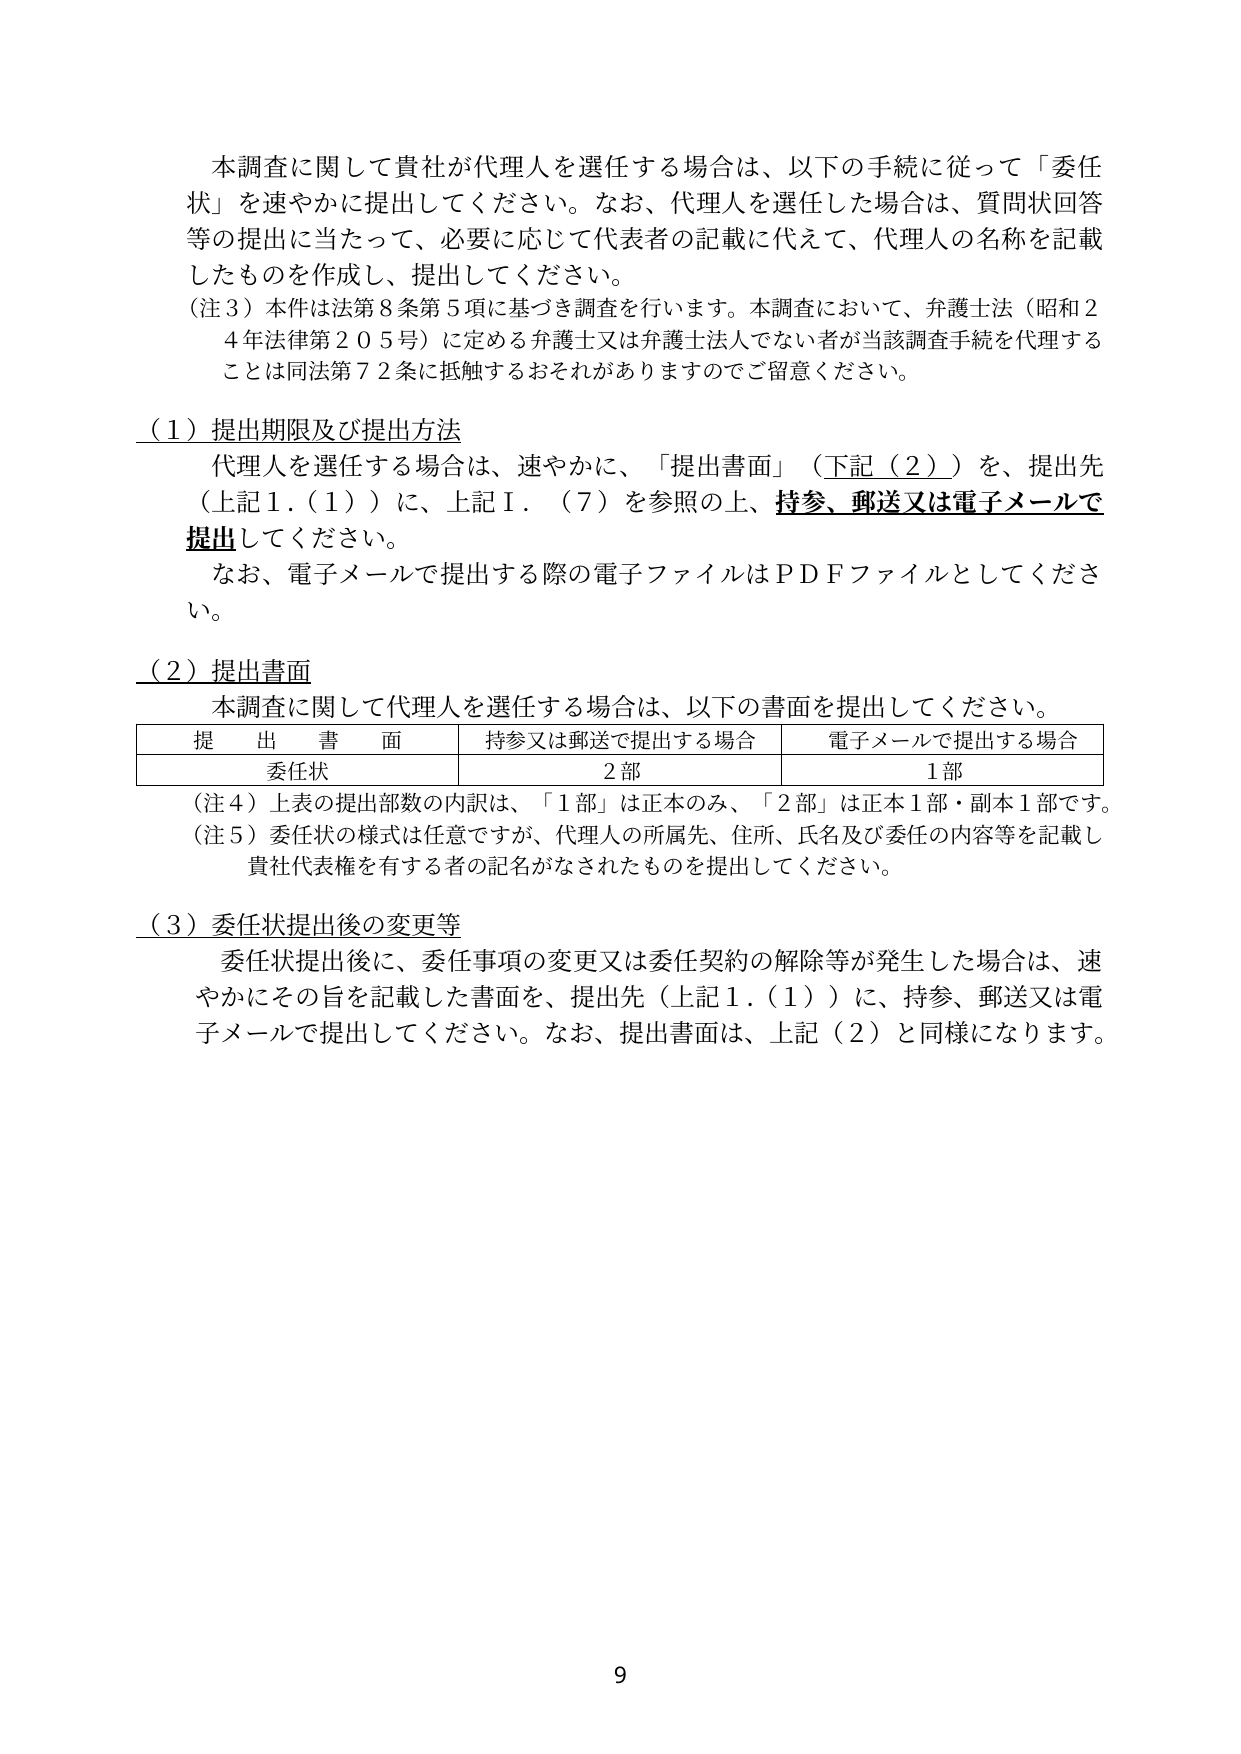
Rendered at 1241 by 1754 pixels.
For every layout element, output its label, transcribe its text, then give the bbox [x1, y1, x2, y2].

table_cell 委任状 [137, 755, 458, 785]
text （注５）委任状の様式は任意ですが、代理人の所属先、住所、氏名及び委任の内容等を記載し、貴社代表権を有する者の記名がなされたものを提出してください。 [181, 818, 1104, 881]
text 本調査に関して代理人を選任する場合は、以下の書面を提出してください。 [186, 687, 1104, 723]
table_header 電子メールで提出する場合 [782, 725, 1103, 754]
text （注４）上表の提出部数の内訳は、「１部」は正本のみ、「２部」は正本１部・副本１部です。 [182, 786, 1104, 818]
text 本調査に関して貴社が代理人を選任する場合は、以下の手続に従って「委任状」を速やかに提出してください。なお、代理人を選任した場合は、質問状回答等の提出に当たって、必要に応じて代表者の記載に代えて、代理人の名称を記載したものを作成し、提出してください。 [186, 148, 1104, 291]
table_cell １部 [782, 755, 1103, 785]
text 委任状提出後に、委任事項の変更又は委任契約の解除等が発生した場合は、速やかにその旨を記載した書面を、提出先（上記１.（１））に、持参、郵送又は電子メールで提出してください。なお、提出書面は、上記（２）と同様になります。 [195, 942, 1104, 1049]
text （２）提出書面 [136, 652, 1104, 687]
table_header 提 出 書 面 [137, 725, 458, 754]
text （１）提出期限及び提出方法 [136, 411, 1104, 447]
table_cell ２部 [459, 755, 781, 785]
table_header 持参又は郵送で提出する場合 [459, 725, 781, 754]
text 代理人を選任する場合は、速やかに、「提出書面」（下記（２））を、提出先（上記１.（１））に、上記Ⅰ．（７）を参照の上、持参、郵送又は電子メールで提出してください。 [186, 447, 1104, 555]
text （３）委任状提出後の変更等 [136, 906, 1104, 942]
text （注３）本件は法第８条第５項に基づき調査を行います。本調査において、弁護士法（昭和２４年法律第２０５号）に定める弁護士又は弁護士法人でない者が当該調査手続を代理することは同法第７２条に抵触するおそれがありますのでご留意ください。 [177, 291, 1104, 386]
text なお、電子メールで提出する際の電子ファイルはＰＤＦファイルとしてください。 [186, 555, 1104, 627]
